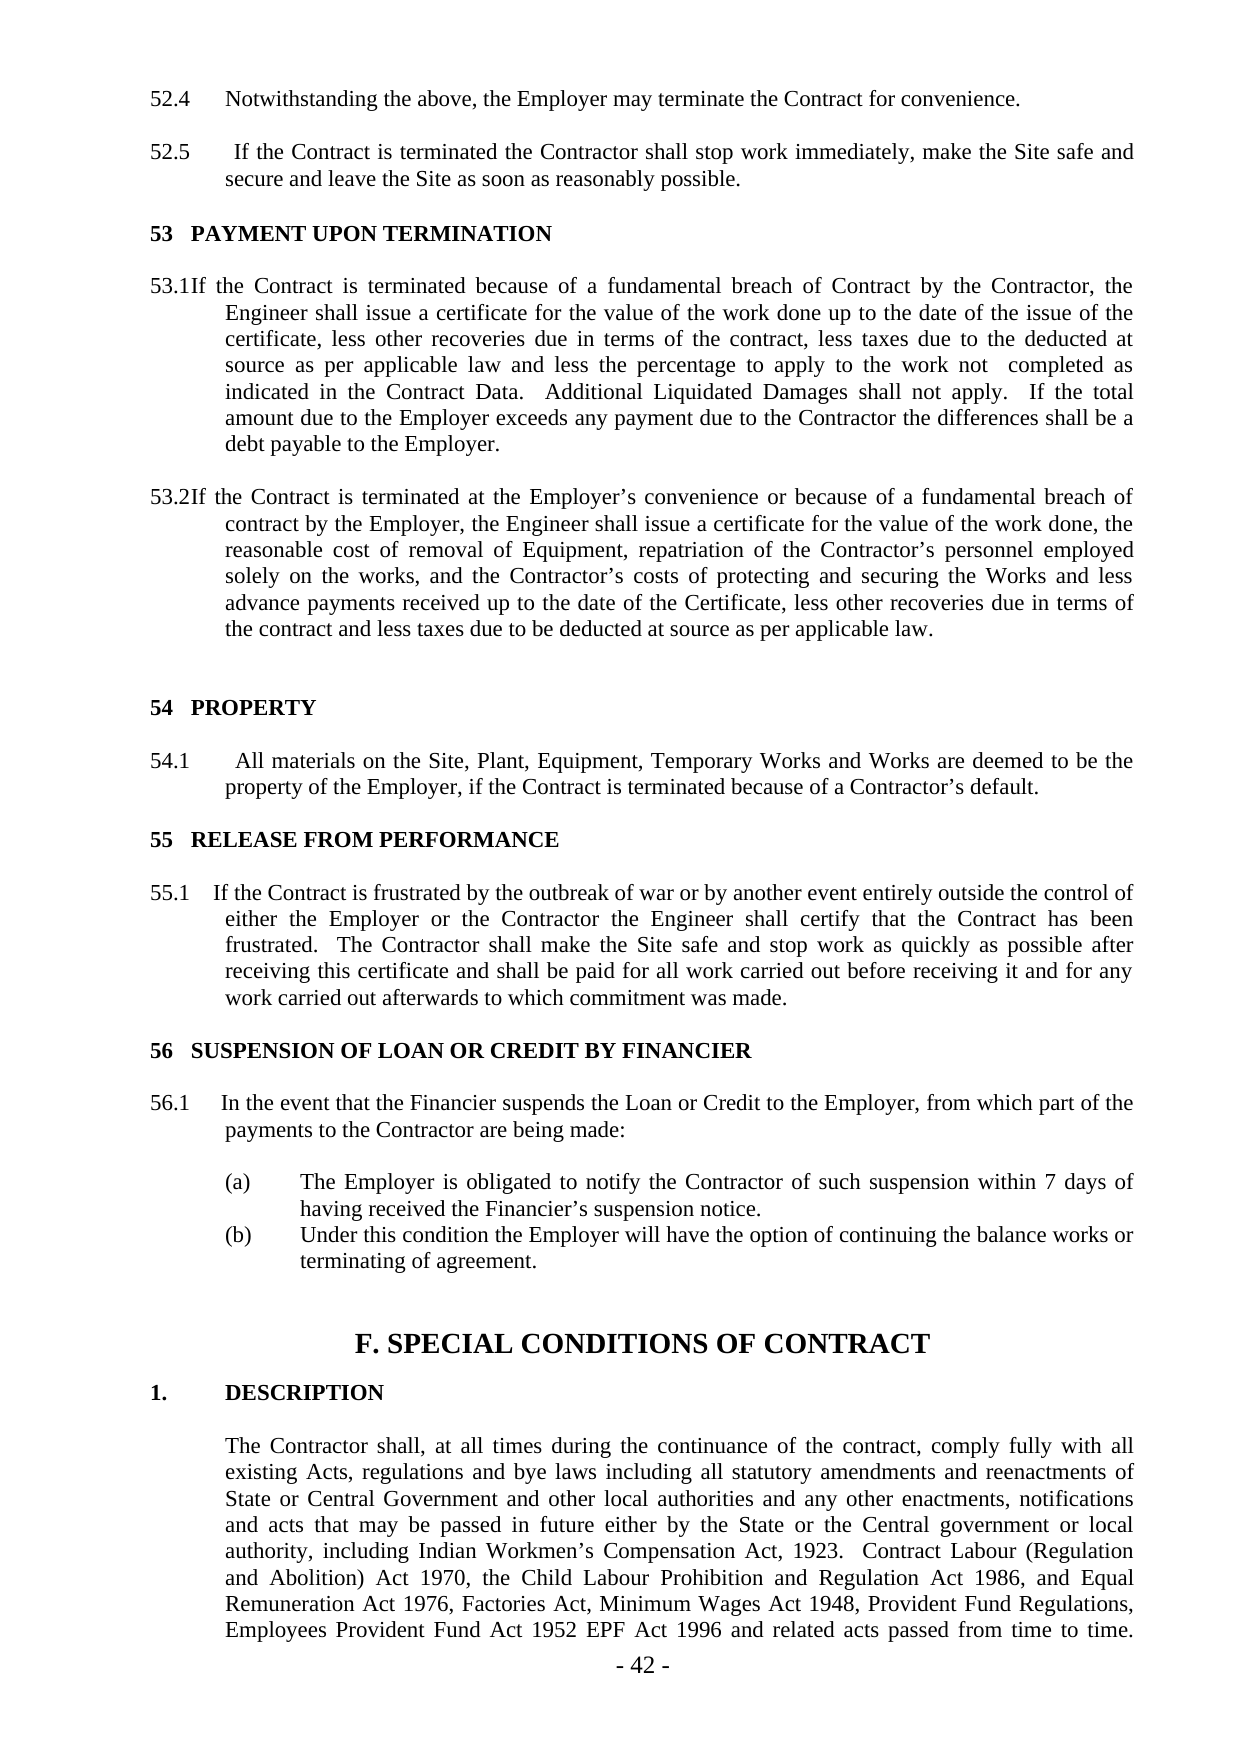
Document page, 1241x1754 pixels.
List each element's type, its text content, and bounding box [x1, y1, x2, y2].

list In the event that the Financier suspends the Loan or Credit to the Employer, from which part of the payments to the Contractor are being made: [150, 1089, 1135, 1142]
list PAYMENT UPON TERMINATION [150, 220, 1135, 246]
list RELEASE FROM PERFORMANCE [150, 826, 1135, 852]
list If the Contract is terminated at the Employer’s convenience or because of a fundamental breach of contract by the Employer, the Engineer shall issue a certificate for the value of the work done, the reasonable cost of removal of Equipment, repatriation of the Contractor’s personnel employed solely on the works, and the Contractor’s costs of protecting and securing the Works and less advance payments received up to the date of the Certificate, less other recoveries due in terms of the contract and less taxes due to be deducted at source as per applicable law. [150, 483, 1135, 641]
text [225, 1432, 1135, 1643]
list Notwithstanding the above, the Employer may terminate the Contract for convenience. [150, 86, 1135, 112]
list DESCRIPTION [150, 1379, 1135, 1406]
list SUSPENSION OF LOAN OR CREDIT BY FINANCIER [150, 1037, 1135, 1063]
list If the Contract is terminated because of a fundamental breach of Contract by the Contractor, the Engineer shall issue a certificate for the value of the work done up to the date of the issue of the certificate, less other recoveries due in terms of the contract, less taxes due to the deducted at source as per applicable law and less the percentage to apply to the work not completed as indicated in the Contract Data. Additional Liquidated Damages shall not apply. If the total amount due to the Employer exceeds any payment due to the Contractor the differences shall be a debt payable to the Employer. [150, 272, 1135, 457]
text (b) Under this condition the Employer will have the option of continuing the balance works or terminating of agreement. [225, 1221, 1135, 1274]
list All materials on the Site, Plant, Equipment, Temporary Works and Works are deemed to be the property of the Employer, if the Contract is terminated because of a Contractor’s default. [150, 747, 1135, 799]
text F. SPECIAL CONDITIONS OF CONTRACT [150, 1327, 1135, 1360]
text 55.1 If the Contract is frustrated by the outbreak of war or by another event entirely outside the control of either the Employer or the Contractor the Engineer shall certify that the Contract has been frustrated. The Contractor shall make the Site safe and stop work as quickly as possible after receiving this certificate and shall be paid for all work carried out before receiving it and for any work carried out afterwards to which commitment was made. [150, 878, 1135, 1010]
list PROPERTY [150, 694, 1135, 720]
text (a) The Employer is obligated to notify the Contractor of such suspension within 7 days of having received the Financier’s suspension notice. [225, 1168, 1135, 1221]
list If the Contract is terminated the Contractor shall stop work immediately, make the Site safe and secure and leave the Site as soon as reasonably possible. [150, 138, 1135, 191]
